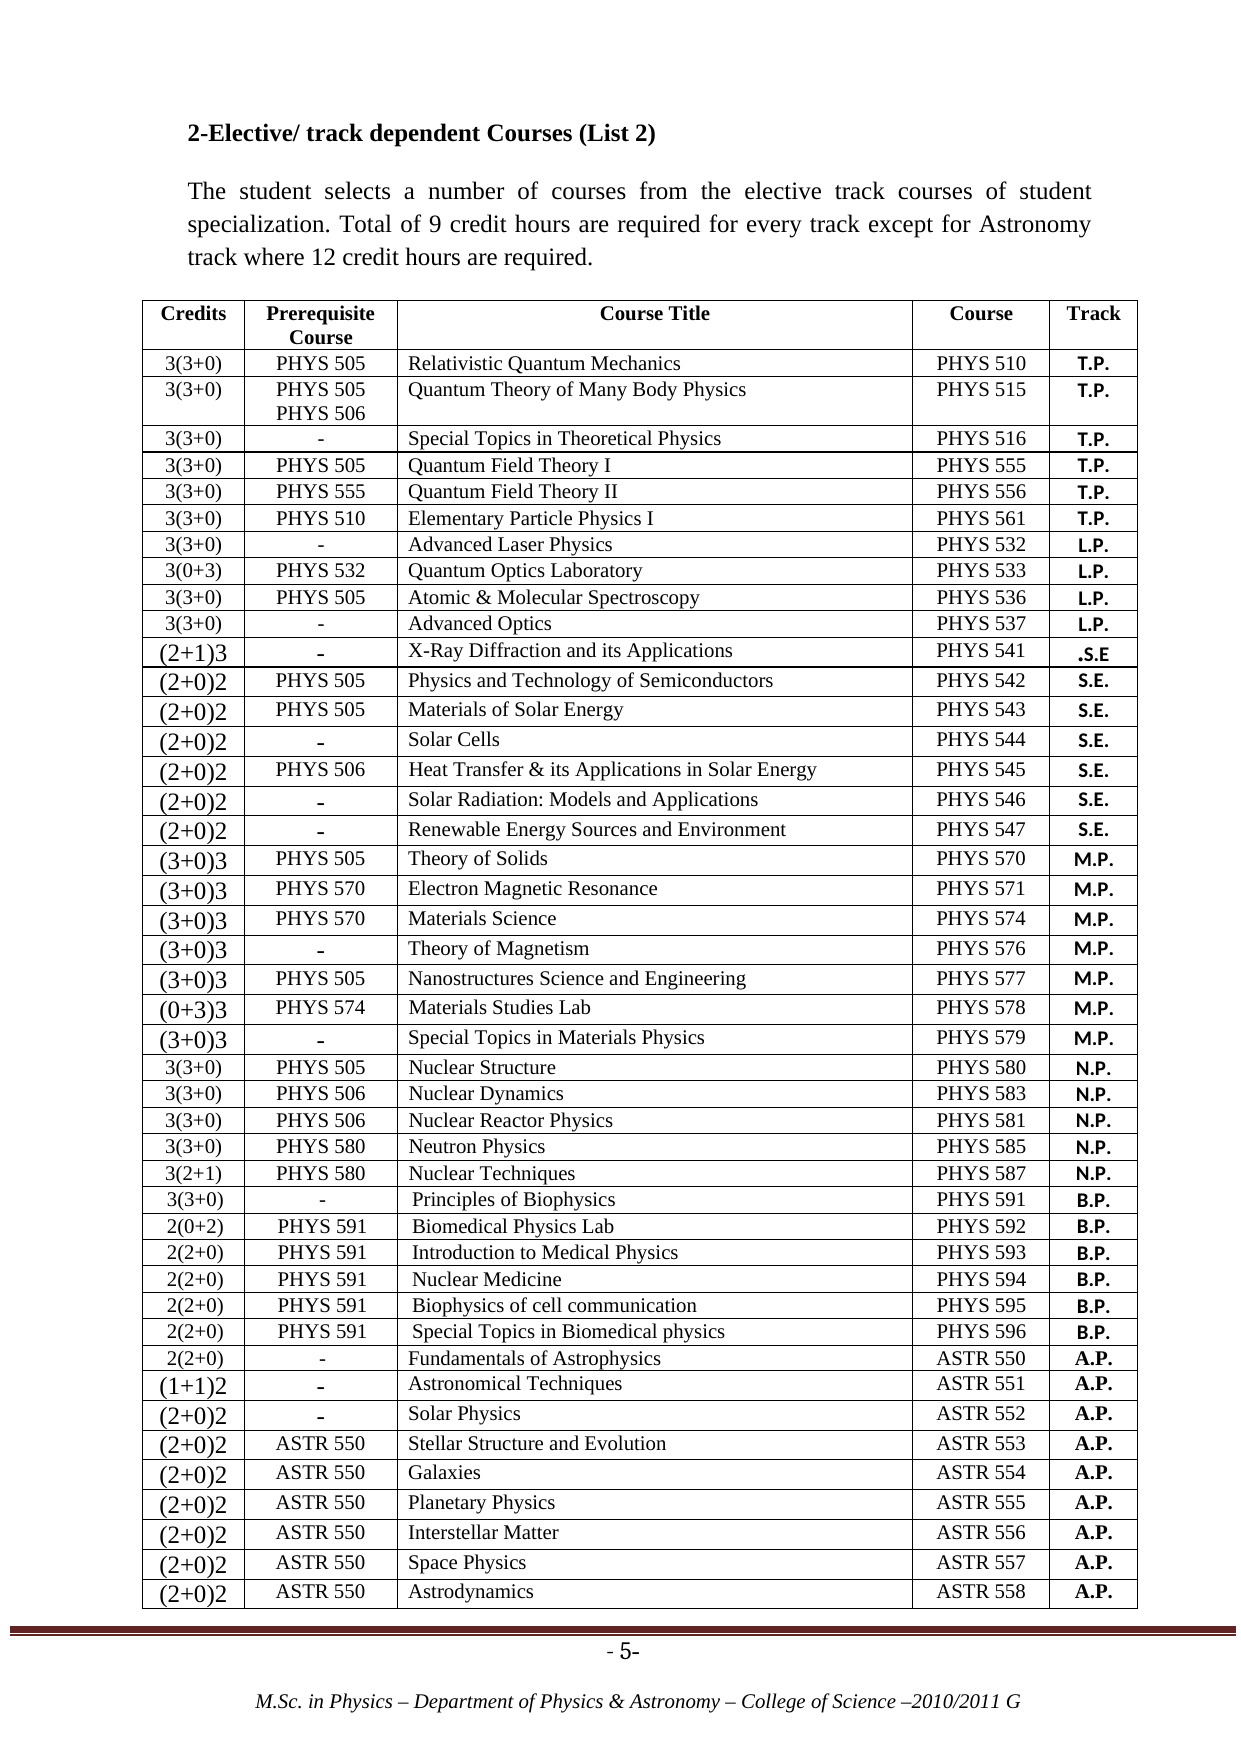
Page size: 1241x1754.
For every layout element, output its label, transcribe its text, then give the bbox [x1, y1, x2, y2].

table_cell PHYS 591 [245, 1266, 397, 1292]
table_cell Nuclear Dynamics [398, 1081, 912, 1107]
table_cell 3(3+0) [143, 453, 244, 478]
table_cell PHYS 505 [245, 846, 397, 875]
table_cell Neutron Physics [398, 1134, 912, 1159]
table_cell 2(2+0) [143, 1520, 244, 1549]
table_cell PHYS 532 [245, 558, 397, 584]
table_cell PHYS 546 [913, 787, 1049, 815]
table_cell B.P. [1050, 1214, 1137, 1239]
table_cell 2(2+0) [143, 1319, 244, 1345]
table_cell 3(3+0) [143, 876, 244, 905]
table_cell 2(2+0) [143, 668, 244, 696]
table_cell 3(3+0) [143, 505, 244, 531]
table_cell L.P. [1050, 532, 1137, 557]
table_cell Quantum Optics Laboratory [398, 558, 912, 584]
table_cell PHYS 510 [245, 505, 397, 531]
table_cell S.E. [1050, 697, 1137, 726]
table_header Prerequisite Course [245, 301, 397, 349]
table_cell 3(2+1) [143, 638, 244, 666]
table_cell Advanced Laser Physics [398, 532, 912, 557]
table_cell Physics and Technology of Semiconductors [398, 668, 912, 696]
table_cell 3(3+0) [143, 906, 244, 934]
table_cell A.P. [1050, 1431, 1137, 1459]
table_cell 2(2+0) [143, 757, 244, 786]
table_cell 3(3+0) [143, 377, 244, 425]
table_cell N.P. [1050, 1108, 1137, 1133]
table_cell PHYS 578 [913, 995, 1049, 1024]
table_cell 3(3+0) [143, 479, 244, 504]
table_cell 3(3+0) [143, 846, 244, 875]
table_cell S.E. [1050, 727, 1137, 756]
table_cell Space Physics [398, 1550, 912, 1578]
table_cell PHYS 505 PHYS 506 [245, 377, 397, 425]
table_cell N.P. [1050, 1161, 1137, 1186]
table_cell Theory of Solids [398, 846, 912, 875]
table_cell X-Ray Diffraction and its Applications [398, 638, 912, 666]
table_cell ASTR 557 [913, 1550, 1049, 1578]
table_cell PHYS 505 [245, 350, 397, 376]
table_cell M.P. [1050, 906, 1137, 934]
table_cell PHYS 579 [913, 1025, 1049, 1054]
table_cell PHYS 596 [913, 1319, 1049, 1345]
table_cell PHYS 506 [245, 1081, 397, 1107]
table_cell L.P. [1050, 558, 1137, 584]
table_cell M.P. [1050, 876, 1137, 905]
table_header Credits [143, 301, 244, 349]
table_cell PHYS 580 [913, 1055, 1049, 1080]
table_cell S.E. [1050, 787, 1137, 815]
table_cell PHYS 581 [913, 1108, 1049, 1133]
table_cell 2(2+0) [143, 1460, 244, 1489]
table_cell PHYS 591 [245, 1240, 397, 1265]
table_cell - [245, 787, 397, 815]
table_cell - [245, 727, 397, 756]
table_cell ASTR 550 [245, 1580, 397, 1608]
table_cell PHYS 571 [913, 876, 1049, 905]
table_cell ASTR 550 [245, 1550, 397, 1578]
table_cell ASTR 550 [245, 1520, 397, 1549]
table_cell B.P. [1050, 1266, 1137, 1292]
table_cell 2(1+1) [143, 1371, 244, 1400]
table_cell Fundamentals of Astrophysics [398, 1346, 912, 1370]
table_cell Solar Radiation: Models and Applications [398, 787, 912, 815]
table_cell PHYS 505 [245, 965, 397, 994]
table_cell PHYS 591 [245, 1319, 397, 1345]
table_cell 2(2+0) [143, 1293, 244, 1318]
table_cell PHYS 595 [913, 1293, 1049, 1318]
table_cell 2(2+0) [143, 1266, 244, 1292]
table_cell Astrodynamics [398, 1580, 912, 1608]
table_cell N.P. [1050, 1134, 1137, 1159]
table_cell PHYS 505 [245, 697, 397, 726]
table_cell PHYS 580 [245, 1161, 397, 1186]
table_cell PHYS 543 [913, 697, 1049, 726]
table_cell A.P. [1050, 1550, 1137, 1578]
table_cell T.P. [1050, 426, 1137, 451]
table_cell PHYS 532 [913, 532, 1049, 557]
table_cell Special Topics in Theoretical Physics [398, 426, 912, 451]
table_cell 2(2+0) [143, 1431, 244, 1459]
table_cell PHYS 577 [913, 965, 1049, 994]
table_cell Stellar Structure and Evolution [398, 1431, 912, 1459]
table_cell 3(2+1) [143, 1161, 244, 1186]
table_cell ASTR 555 [913, 1490, 1049, 1519]
table_header Course Title [398, 301, 912, 349]
table_cell PHYS 533 [913, 558, 1049, 584]
table_cell Special Topics in Biomedical physics [398, 1319, 912, 1345]
table_cell Biomedical Physics Lab [398, 1214, 912, 1239]
table_cell - [245, 1401, 397, 1429]
table_cell M.P. [1050, 995, 1137, 1024]
table_cell 2(2+0) [143, 697, 244, 726]
table_cell ASTR 550 [913, 1346, 1049, 1370]
table_cell 3(3+0) [143, 1134, 244, 1159]
table_cell PHYS 594 [913, 1266, 1049, 1292]
table_cell Special Topics in Materials Physics [398, 1025, 912, 1054]
table_cell 3(3+0) [143, 585, 244, 610]
text 2-Elective/ track dependent Courses (List 2) [187, 118, 1093, 147]
table_cell - [245, 1187, 397, 1212]
table_cell - [245, 1346, 397, 1370]
table_cell Nuclear Reactor Physics [398, 1108, 912, 1133]
table_cell PHYS 510 [913, 350, 1049, 376]
table_cell PHYS 587 [913, 1161, 1049, 1186]
table_cell Atomic & Molecular Spectroscopy [398, 585, 912, 610]
table_cell T.P. [1050, 479, 1137, 504]
table_cell S.E. [1050, 638, 1137, 666]
table_cell Introduction to Medical Physics [398, 1240, 912, 1265]
table_cell B.P. [1050, 1187, 1137, 1212]
table_cell PHYS 505 [245, 1055, 397, 1080]
table_cell Materials Studies Lab [398, 995, 912, 1024]
table_cell PHYS 574 [913, 906, 1049, 934]
table_header Course [913, 301, 1049, 349]
table_cell 3(3+0) [143, 1025, 244, 1054]
table_cell Renewable Energy Sources and Environment [398, 816, 912, 845]
table_cell A.P. [1050, 1371, 1137, 1400]
table_cell PHYS 536 [913, 585, 1049, 610]
table_cell 2(0+2) [143, 1214, 244, 1239]
table_cell 3(3+0) [143, 532, 244, 557]
table_cell Heat Transfer & its Applications in Solar Energy [398, 757, 912, 786]
table_cell 3(0+3) [143, 995, 244, 1024]
table_cell PHYS 505 [245, 453, 397, 478]
table_cell Biophysics of cell communication [398, 1293, 912, 1318]
table_cell Nuclear Medicine [398, 1266, 912, 1292]
table_cell Astronomical Techniques [398, 1371, 912, 1400]
table_cell PHYS 593 [913, 1240, 1049, 1265]
table_cell 3(3+0) [143, 965, 244, 994]
table_cell 2(2+0) [143, 816, 244, 845]
table_cell 3(3+0) [143, 1108, 244, 1133]
table_cell Quantum Field Theory I [398, 453, 912, 478]
table_cell M.P. [1050, 846, 1137, 875]
table_cell PHYS 574 [245, 995, 397, 1024]
table_cell ASTR 554 [913, 1460, 1049, 1489]
table_cell 2(2+0) [143, 1240, 244, 1265]
table_cell N.P. [1050, 1055, 1137, 1080]
table_cell Interstellar Matter [398, 1520, 912, 1549]
table_cell PHYS 591 [245, 1293, 397, 1318]
table_cell S.E. [1050, 668, 1137, 696]
table_cell ASTR 552 [913, 1401, 1049, 1429]
table_cell 2(2+0) [143, 727, 244, 756]
table_cell 3(3+0) [143, 1055, 244, 1080]
table_cell M.P. [1050, 965, 1137, 994]
table_cell PHYS 576 [913, 936, 1049, 964]
table_cell - [245, 816, 397, 845]
table_cell M.P. [1050, 1025, 1137, 1054]
table_cell 3(3+0) [143, 1187, 244, 1212]
table_cell - [245, 1371, 397, 1400]
table_cell 3(3+0) [143, 426, 244, 451]
table_cell PHYS 556 [913, 479, 1049, 504]
table_cell Planetary Physics [398, 1490, 912, 1519]
table_cell - [245, 1025, 397, 1054]
table_cell ASTR 553 [913, 1431, 1049, 1459]
table_cell A.P. [1050, 1490, 1137, 1519]
table_cell N.P. [1050, 1081, 1137, 1107]
table_cell L.P. [1050, 585, 1137, 610]
table_cell M.P. [1050, 936, 1137, 964]
table_cell ASTR 558 [913, 1580, 1049, 1608]
table_cell A.P. [1050, 1580, 1137, 1608]
table_cell 3(3+0) [143, 350, 244, 376]
table_cell ASTR 550 [245, 1490, 397, 1519]
table_cell Nanostructures Science and Engineering [398, 965, 912, 994]
table_cell PHYS 515 [913, 377, 1049, 425]
table_cell T.P. [1050, 377, 1137, 425]
table_cell PHYS 555 [913, 453, 1049, 478]
table_cell ASTR 550 [245, 1431, 397, 1459]
table_cell 3(3+0) [143, 611, 244, 637]
table_cell Quantum Field Theory II [398, 479, 912, 504]
table_cell - [245, 532, 397, 557]
table_cell ASTR 550 [245, 1460, 397, 1489]
table_cell PHYS 505 [245, 585, 397, 610]
table_cell Galaxies [398, 1460, 912, 1489]
table_cell PHYS 542 [913, 668, 1049, 696]
table_cell Advanced Optics [398, 611, 912, 637]
table_cell B.P. [1050, 1240, 1137, 1265]
table_cell 2(2+0) [143, 1490, 244, 1519]
table_cell PHYS 592 [913, 1214, 1049, 1239]
table_cell 2(2+0) [143, 1401, 244, 1429]
table_cell Principles of Biophysics [398, 1187, 912, 1212]
table_header Track [1050, 301, 1137, 349]
table_cell Relativistic Quantum Mechanics [398, 350, 912, 376]
table_cell A.P. [1050, 1520, 1137, 1549]
table_cell PHYS 506 [245, 1108, 397, 1133]
table_cell B.P. [1050, 1293, 1137, 1318]
table_cell PHYS 544 [913, 727, 1049, 756]
table_cell PHYS 537 [913, 611, 1049, 637]
table_cell ASTR 556 [913, 1520, 1049, 1549]
table_cell L.P. [1050, 611, 1137, 637]
table_cell ASTR 551 [913, 1371, 1049, 1400]
table_cell Materials of Solar Energy [398, 697, 912, 726]
table_cell PHYS 570 [913, 846, 1049, 875]
table_cell 2(2+0) [143, 1580, 244, 1608]
table_cell - [245, 611, 397, 637]
text The student selects a number of courses from the elective track courses of student specialization. Total of 9 credit hours are required for every track except for Astronomy track where 12 credit hours are required. [187, 176, 1093, 271]
table_cell Electron Magnetic Resonance [398, 876, 912, 905]
table_cell B.P. [1050, 1319, 1137, 1345]
table_cell Materials Science [398, 906, 912, 934]
table_cell Nuclear Structure [398, 1055, 912, 1080]
table_cell PHYS 583 [913, 1081, 1049, 1107]
table_cell PHYS 580 [245, 1134, 397, 1159]
table_cell A.P. [1050, 1401, 1137, 1429]
table_cell T.P. [1050, 453, 1137, 478]
table_cell PHYS 585 [913, 1134, 1049, 1159]
table_cell 3(0+3) [143, 558, 244, 584]
table_cell - [245, 426, 397, 451]
table_cell Theory of Magnetism [398, 936, 912, 964]
table_cell Elementary Particle Physics I [398, 505, 912, 531]
table_cell PHYS 516 [913, 426, 1049, 451]
table_cell PHYS 570 [245, 876, 397, 905]
table_cell PHYS 591 [913, 1187, 1049, 1212]
table_cell T.P. [1050, 505, 1137, 531]
table_cell A.P. [1050, 1460, 1137, 1489]
table_cell S.E. [1050, 816, 1137, 845]
table_cell T.P. [1050, 350, 1137, 376]
table_cell 3(3+0) [143, 936, 244, 964]
table_cell - [245, 638, 397, 666]
table_cell 3(3+0) [143, 1081, 244, 1107]
table_cell PHYS 591 [245, 1214, 397, 1239]
table_cell 2(2+0) [143, 1550, 244, 1578]
table_cell Solar Cells [398, 727, 912, 756]
table_cell Nuclear Techniques [398, 1161, 912, 1186]
table_cell - [245, 936, 397, 964]
table_cell PHYS 541 [913, 638, 1049, 666]
table_cell S.E. [1050, 757, 1137, 786]
table_cell PHYS 545 [913, 757, 1049, 786]
table_cell PHYS 570 [245, 906, 397, 934]
table_cell Quantum Theory of Many Body Physics [398, 377, 912, 425]
table_cell Solar Physics [398, 1401, 912, 1429]
table_cell 2(2+0) [143, 787, 244, 815]
table_cell A.P. [1050, 1346, 1137, 1370]
table_cell PHYS 561 [913, 505, 1049, 531]
table_cell PHYS 547 [913, 816, 1049, 845]
table_cell PHYS 555 [245, 479, 397, 504]
table_cell PHYS 505 [245, 668, 397, 696]
table_cell 2(2+0) [143, 1346, 244, 1370]
table_cell PHYS 506 [245, 757, 397, 786]
